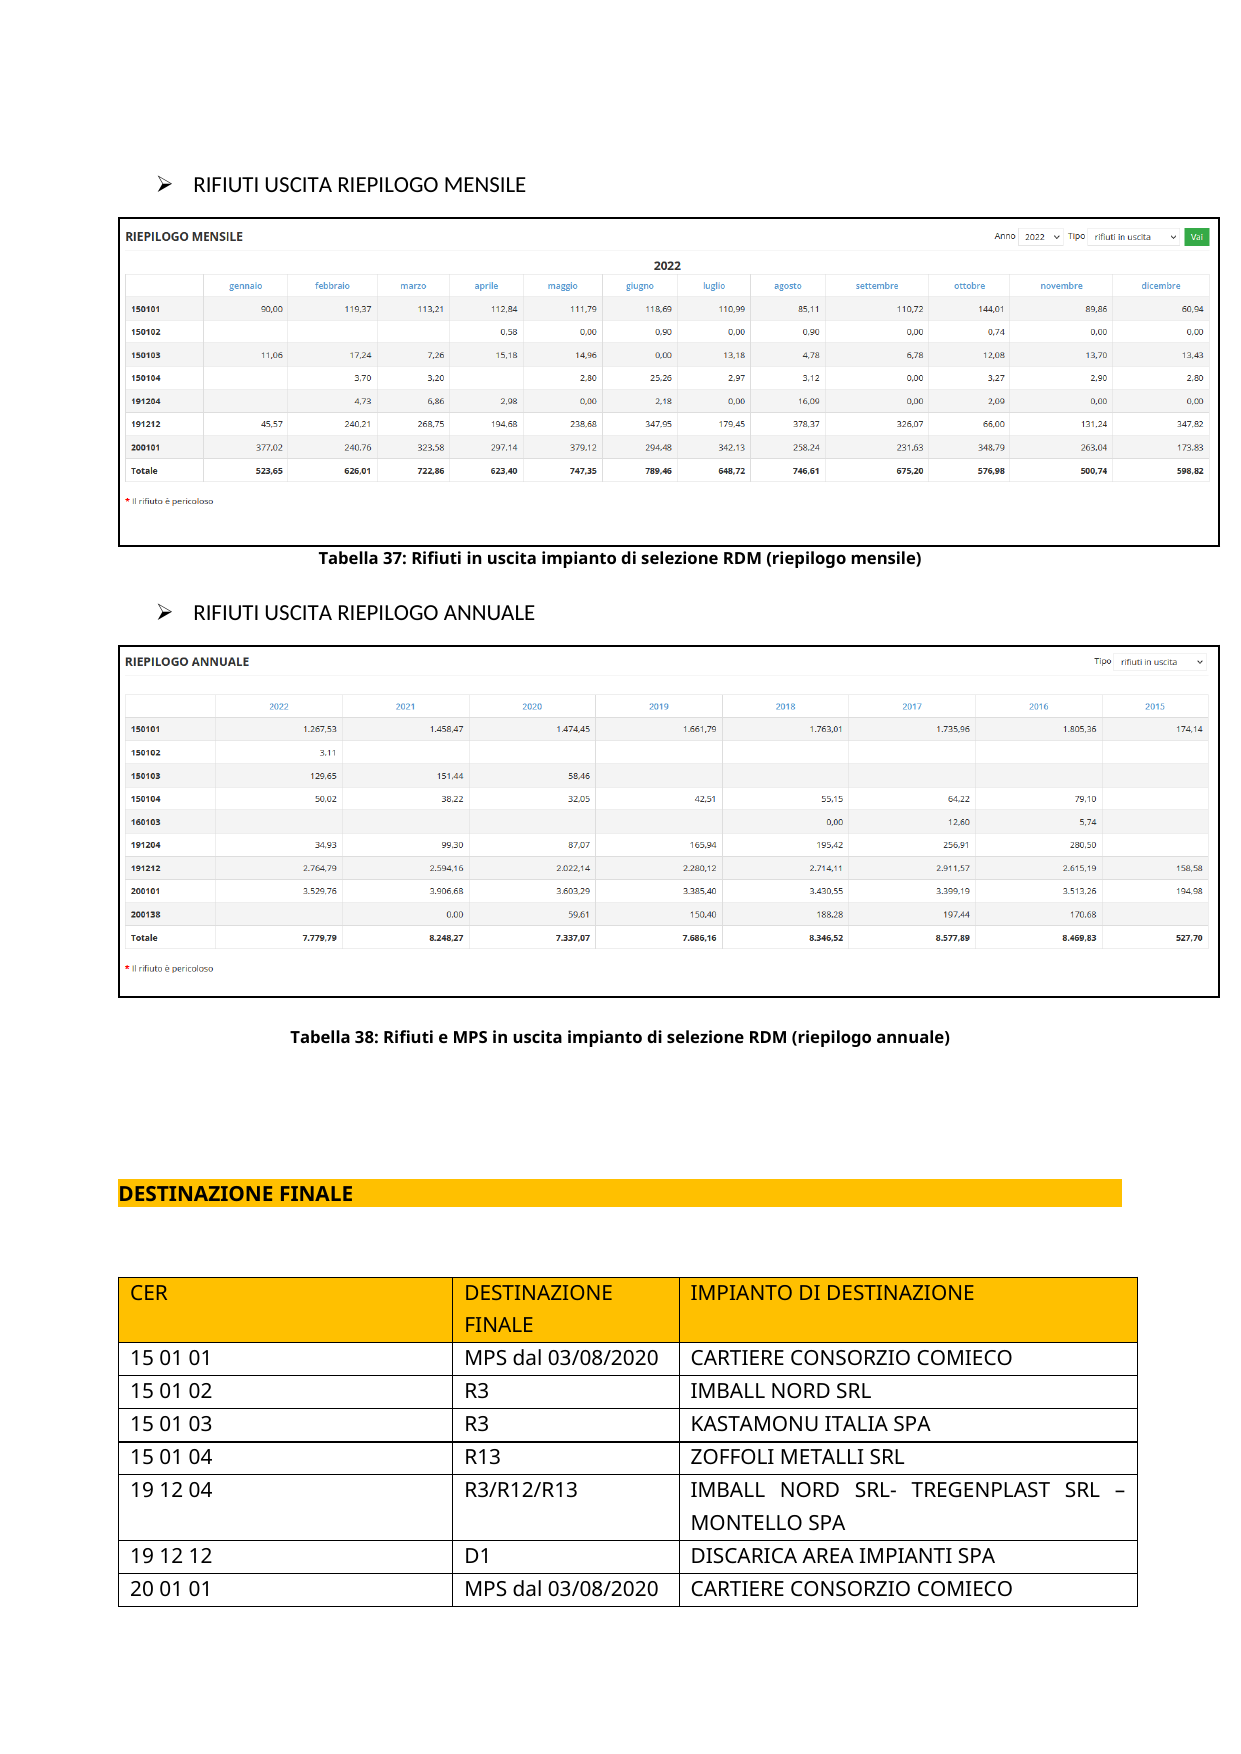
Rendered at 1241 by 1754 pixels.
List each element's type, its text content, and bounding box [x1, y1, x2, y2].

table_cell R3 [453, 1409, 679, 1441]
table_cell MPS dal 03/08/2020 [453, 1343, 679, 1375]
table_cell IMBALL NORD SRL- TREGENPLAST SRL – MONTELLO SPA [680, 1475, 1137, 1540]
list RIFIUTI USCITA RIEPILOGO MENSILE [156, 170, 1122, 198]
table_cell KASTAMONU ITALIA SPA [680, 1409, 1137, 1441]
table_cell D1 [453, 1541, 679, 1573]
table_header CER [119, 1278, 452, 1342]
text DESTINAZIONE FINALE [118, 1179, 1122, 1207]
table_cell R3/R12/R13 [453, 1475, 679, 1540]
table_cell ZOFFOLI METALLI SRL [680, 1443, 1137, 1474]
text Tabella 38: Rifiuti e MPS in uscita impianto di selezione RDM (riepilogo annuale) [118, 1026, 1122, 1048]
table_cell 15 01 03 [119, 1409, 452, 1441]
table_cell CARTIERE CONSORZIO COMIECO [680, 1343, 1137, 1375]
table_cell 19 12 12 [119, 1541, 452, 1573]
table_cell R13 [453, 1443, 679, 1474]
table_cell 15 01 04 [119, 1443, 452, 1474]
table_cell MPS dal 03/08/2020 [453, 1574, 679, 1606]
table_cell 15 01 01 [119, 1343, 452, 1375]
table_cell R3 [453, 1376, 679, 1408]
table_header IMPIANTO DI DESTINAZIONE [680, 1278, 1137, 1342]
picture [120, 219, 1218, 545]
picture [120, 647, 1218, 996]
table_cell 19 12 04 [119, 1475, 452, 1540]
text Tabella 37: Rifiuti in uscita impianto di selezione RDM (riepilogo mensile) [118, 547, 1122, 570]
table_cell 20 01 01 [119, 1574, 452, 1606]
table_cell IMBALL NORD SRL [680, 1376, 1137, 1408]
list RIFIUTI USCITA RIEPILOGO ANNUALE [156, 598, 1122, 626]
table_header DESTINAZIONE FINALE [453, 1278, 679, 1342]
table_cell 15 01 02 [119, 1376, 452, 1408]
table_cell CARTIERE CONSORZIO COMIECO [680, 1574, 1137, 1606]
table_cell DISCARICA AREA IMPIANTI SPA [680, 1541, 1137, 1573]
